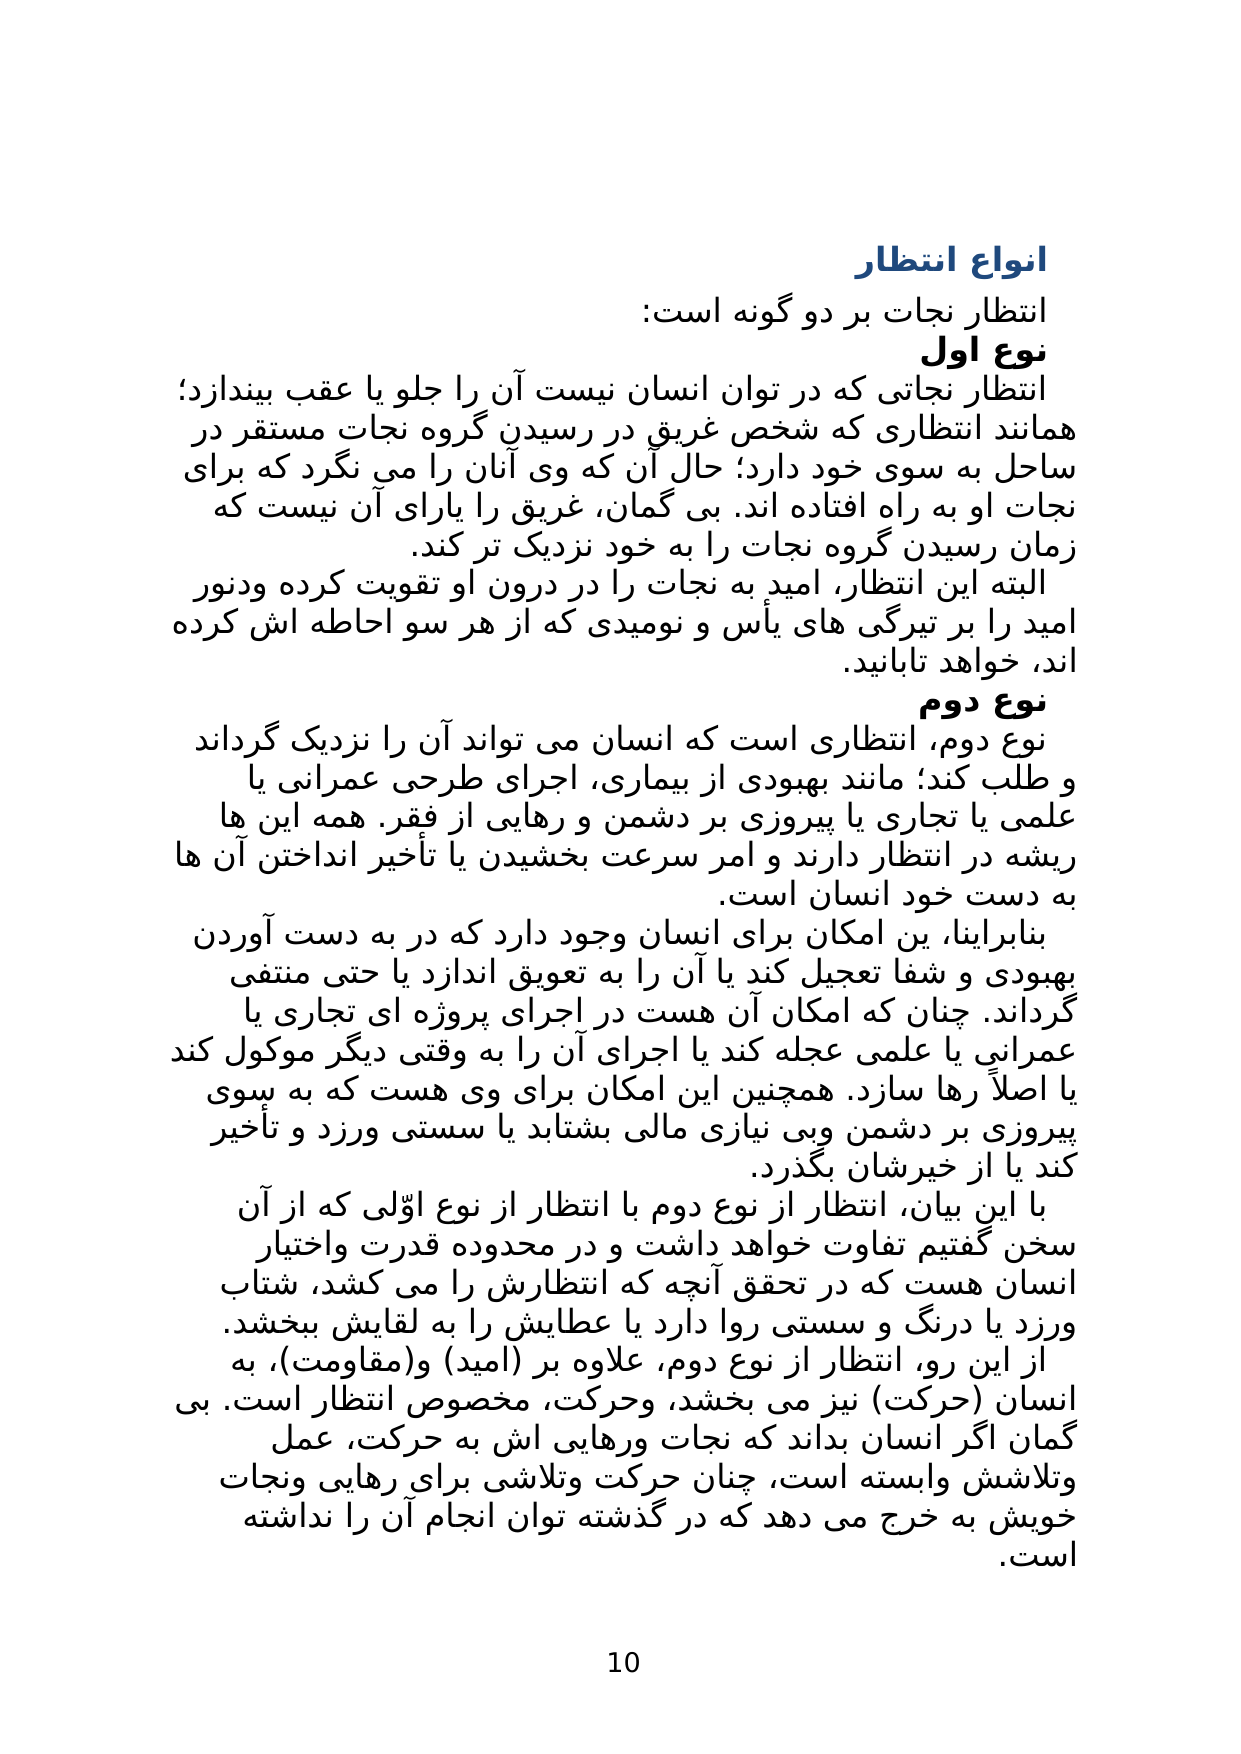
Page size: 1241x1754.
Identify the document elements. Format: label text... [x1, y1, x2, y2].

text با اين بيان، انتظار از نوع دوم با انتظار از نوع اوّلى که از آن سخن گفتيم تفاوت خواهد داشت و در محدوده قدرت واختيار انسان هست که در تحقق آنچه که انتظارش را مى کشد، شتاب ورزد يا درنگ و سستى روا دارد يا عطايش را به لقايش ببخشد. [169, 1186, 1078, 1341]
text البته اين انتظار، اميد به نجات را در درون او تقويت کرده ودنور اميد را بر تيرگى هاى يأس و نوميدى که از هر سو احاطه اش کرده اند، خواهد تابانيد. [169, 564, 1078, 680]
text نوع دوم [169, 680, 1078, 719]
text انتظار نجات بر دو گونه است: [169, 292, 1078, 331]
text نوع دوم، انتظارى است که انسان مى تواند آن را نزديک گرداند و طلب کند؛ مانند بهبودى از بيمارى، اجراى طرحى عمرانى يا علمى يا تجارى يا پيروزى بر دشمن و رهايى از فقر. همه اين ها ريشه در انتظار دارند و امر سرعت بخشيدن يا تأخير انداختن آن ها به دست خود انسان است. [169, 719, 1078, 913]
text از اين رو، انتظار از نوع دوم، علاوه بر (اميد) و(مقاومت)، به انسان (حرکت) نيز مى بخشد، وحرکت، مخصوص انتظار است. بى گمان اگر انسان بداند که نجات ورهايى اش به حرکت، عمل وتلاشش وابسته است، چنان حرکت وتلاشى براى رهايى ونجات خويش به خرج مى دهد که در گذشته توان انجام آن را نداشته است. [169, 1341, 1078, 1574]
text نوع اول [169, 331, 1078, 369]
text انتظار نجاتى که در توان انسان نيست آن را جلو يا عقب بيندازد؛ همانند انتظارى که شخص غريق در رسيدن گروه نجات مستقر در ساحل به سوى خود دارد؛ حال آن که وى آنان را مى نگرد که براى نجات او به راه افتاده اند. بى گمان، غريق را ياراى آن نيست که زمان رسيدن گروه نجات را به خود نزديک تر کند. [169, 369, 1078, 564]
text بنابراينا، ين امکان براى انسان وجود دارد که در به دست آوردن بهبودى و شفا تعجيل کند يا آن را به تعويق اندازد يا حتى منتفى گرداند. چنان که امکان آن هست در اجراى پروژه اى تجارى يا عمرانى يا علمى عجله کند يا اجراى آن را به وقتى ديگر موکول کند يا اصلاً رها سازد. همچنين اين امکان براى وى هست که به سوى پيروزى بر دشمن وبى نيازى مالى بشتابد يا سستى ورزد و تأخير کند يا از خيرشان بگذرد. [169, 913, 1078, 1186]
subtitle انواع انتظار [169, 241, 1078, 279]
